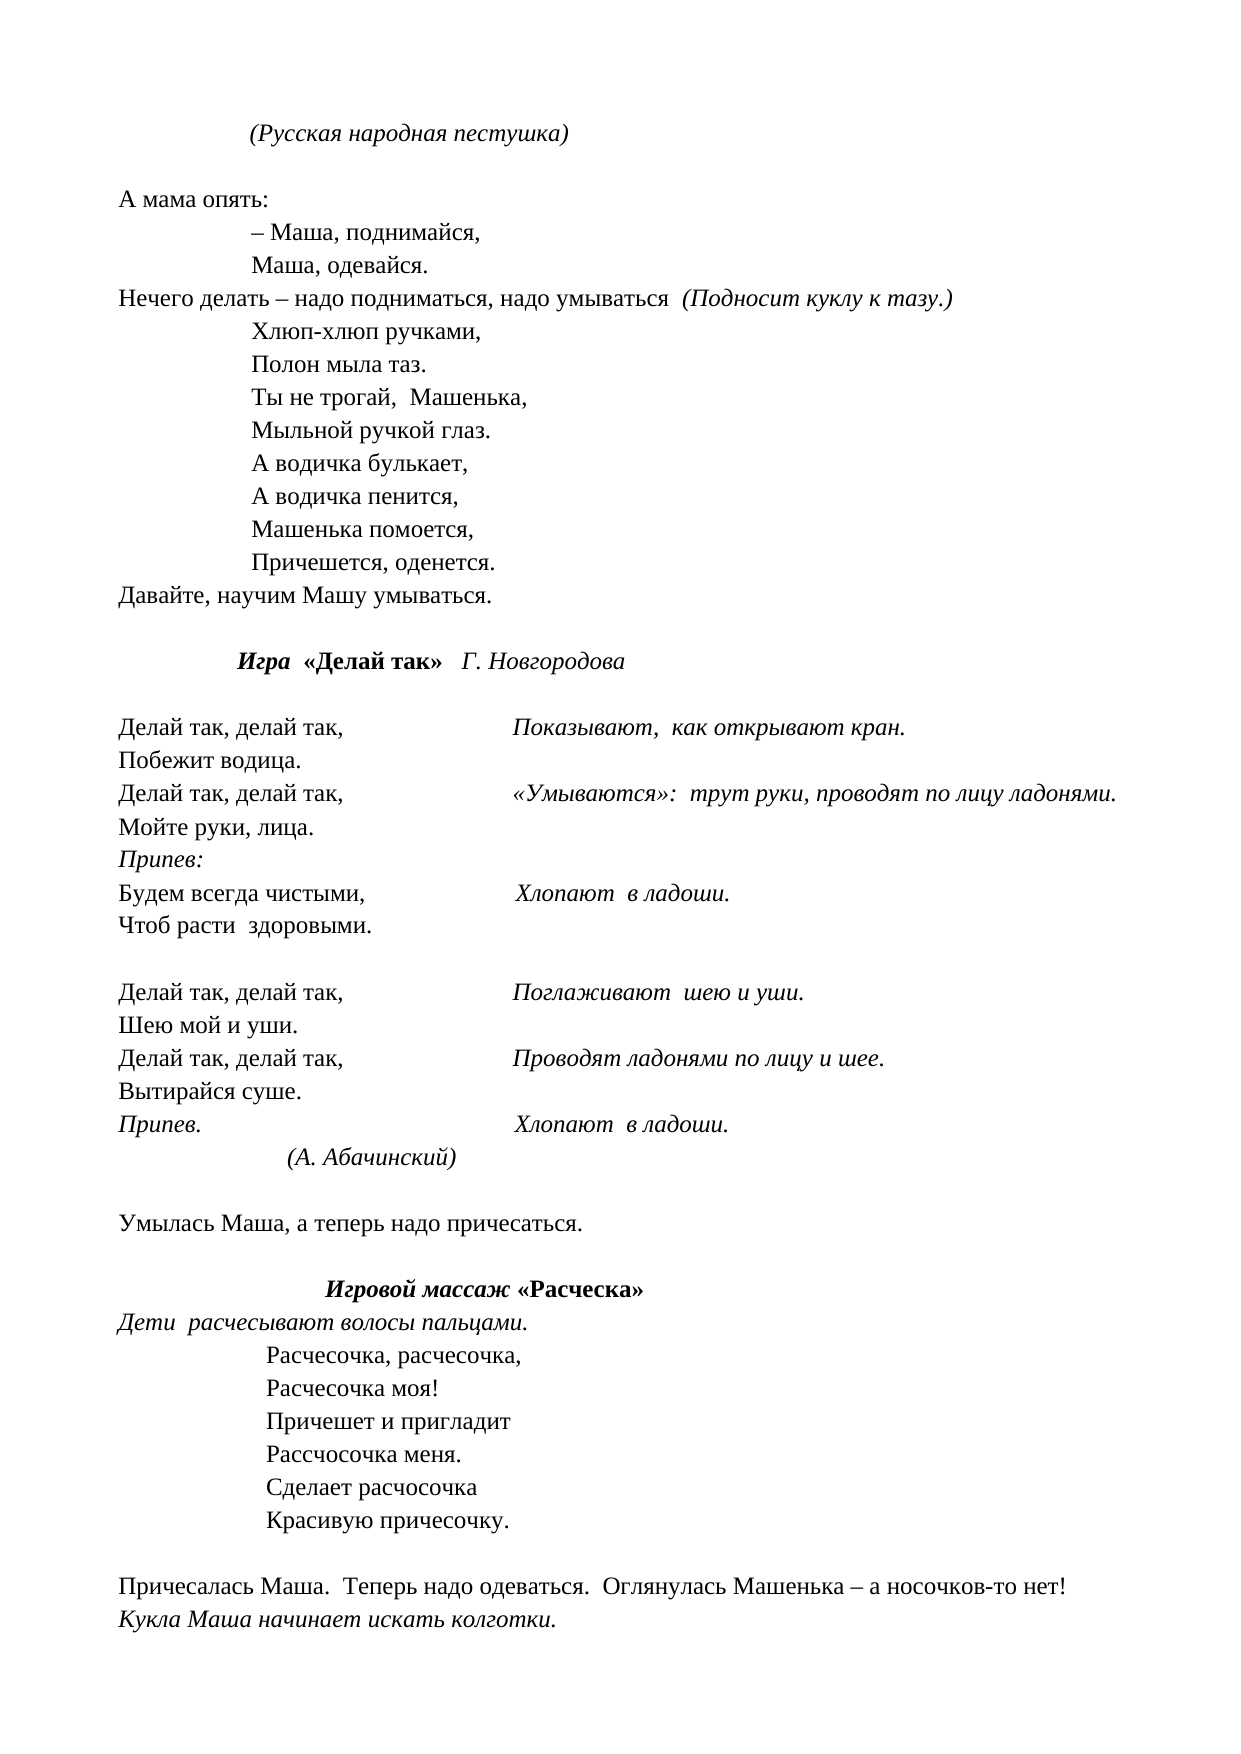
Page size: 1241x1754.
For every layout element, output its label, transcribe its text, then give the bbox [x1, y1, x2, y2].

text Мыльной ручкой глаз. [118, 415, 1137, 444]
text Умылась Маша, а теперь надо причесаться. [118, 1208, 1137, 1237]
text Причешется, оденется. [118, 547, 1137, 576]
text Вытирайся суше. [118, 1076, 1137, 1104]
text Ты не трогай, Машенька, [118, 382, 1137, 411]
text Полон мыла таз. [118, 349, 1137, 378]
text Делай так, делай так, Проводят ладонями по лицу и шее. [118, 1043, 1137, 1071]
text Нечего делать – надо подниматься, надо умываться (Подносит куклу к тазу.) [118, 283, 1137, 312]
text Машенька помоется, [118, 514, 1137, 543]
text Припев. Хлопают в ладоши. [118, 1109, 1137, 1137]
text Хлюп-хлюп ручками, [118, 316, 1137, 345]
text А мама опять: [118, 184, 1137, 213]
text Припев: [118, 844, 1137, 873]
text Дети расчесывают волосы пальцами. [118, 1307, 1137, 1336]
text Причешет и пригладит [118, 1406, 1137, 1435]
text Шею мой и уши. [118, 1010, 1137, 1038]
text Игровой массаж «Расческа» [118, 1274, 1137, 1303]
text Сделает расчосочка [118, 1472, 1137, 1501]
text Красивую причесочку. [118, 1505, 1137, 1534]
text Делай так, делай так, Поглаживают шею и уши. [118, 977, 1137, 1005]
text Расчесочка моя! [118, 1373, 1137, 1402]
text Чтоб расти здоровыми. [118, 911, 1137, 939]
text Рассчосочка меня. [118, 1439, 1137, 1468]
text Мойте руки, лица. [118, 812, 1137, 840]
text А водичка булькает, [118, 448, 1137, 477]
text Расчесочка, расчесочка, [118, 1340, 1137, 1369]
text Маша, одевайся. [118, 250, 1137, 279]
text Будем всегда чистыми, Хлопают в ладоши. [118, 878, 1137, 906]
text Давайте, научим Машу умываться. [118, 580, 1137, 609]
text Побежит водица. [118, 746, 1137, 774]
text Кукла Маша начинает искать колготки. [118, 1604, 1137, 1633]
text Делай так, делай так, Показывают, как открывают кран. [118, 712, 1137, 741]
text – Маша, поднимайся, [118, 217, 1137, 246]
text Игра «Делай так» Г. Новгородова [118, 646, 1137, 675]
text Причесалась Маша. Теперь надо одеваться. Оглянулась Машенька – а носочков-то нет! [118, 1571, 1137, 1600]
text (А. Абачинский) [118, 1142, 1137, 1171]
text А водичка пенится, [118, 481, 1137, 510]
text Делай так, делай так, «Умываются»: трут руки, проводят по лицу ладонями. [118, 778, 1137, 807]
text (Русская народная пестушка) [118, 118, 1137, 147]
